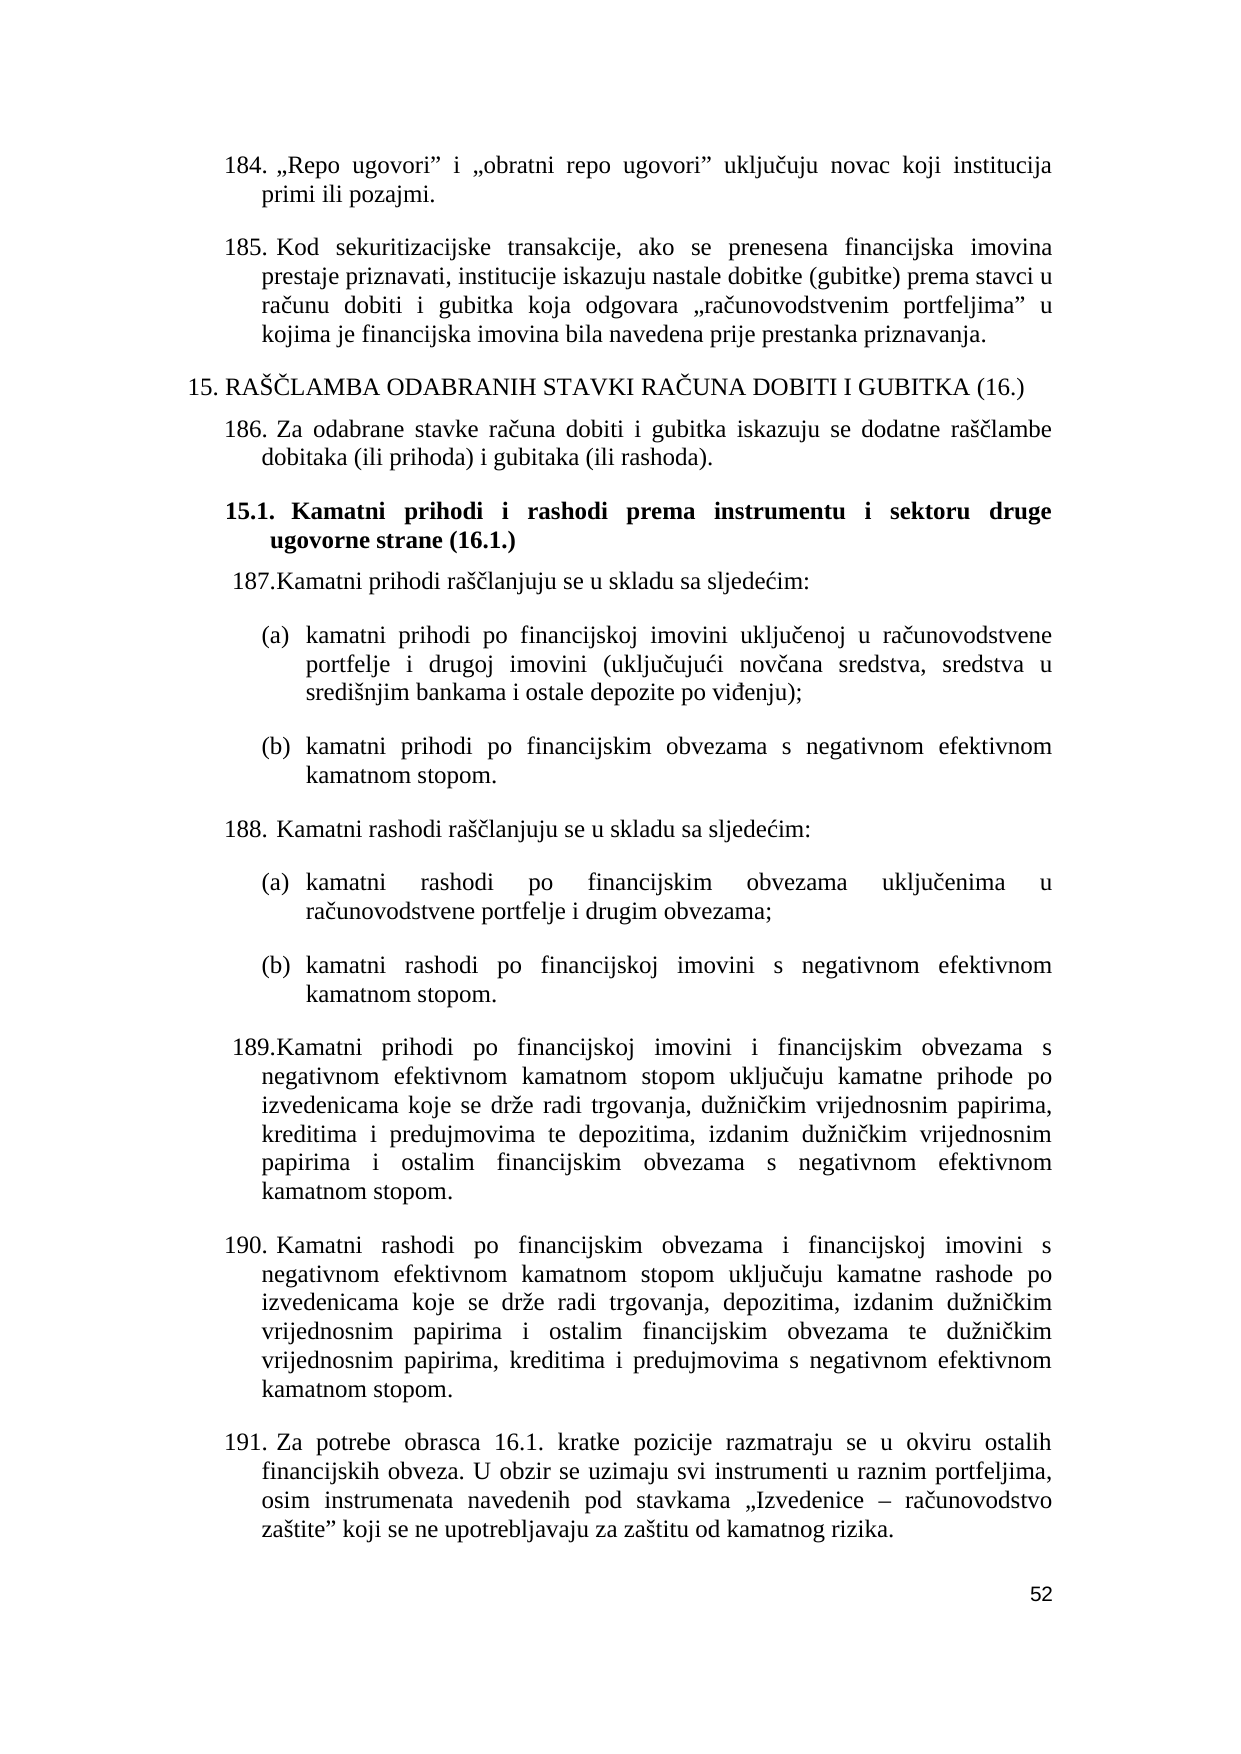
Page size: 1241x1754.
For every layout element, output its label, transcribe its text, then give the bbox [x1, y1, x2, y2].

text Kamatni rashodi po financijskim obvezama i financijskoj imovini s negativnom efektivnom kamatnom stopom uključuju kamatne rashode po izvedenicama koje se drže radi trgovanja, depozitima, izdanim dužničkim vrijednosnim papirima i ostalim financijskim obvezama te dužničkim vrijednosnim papirima, kreditima i predujmovima s negativnom efektivnom kamatnom stopom. [224, 1230, 1053, 1402]
text Za potrebe obrasca 16.1. kratke pozicije razmatraju se u okviru ostalih financijskih obveza. U obzir se uzimaju svi instrumenti u raznim portfeljima, osim instrumenata navedenih pod stavkama „Izvedenice – računovodstvo zaštite” koji se ne upotrebljavaju za zaštitu od kamatnog rizika. [224, 1427, 1053, 1542]
text Kamatni rashodi raščlanjuju se u skladu sa sljedećim: [224, 814, 1053, 842]
text Kamatni prihodi raščlanjuju se u skladu sa sljedećim: [232, 566, 1053, 595]
text „Repo ugovori” i „obratni repo ugovori” uključuju novac koji institucija primi ili pozajmi. [224, 150, 1053, 207]
text Za odabrane stavke računa dobiti i gubitka iskazuju se dodatne raščlambe dobitaka (ili prihoda) i gubitaka (ili rashoda). [224, 414, 1053, 471]
list kamatni prihodi po financijskoj imovini uključenoj u računovodstvene portfelje i drugoj imovini (uključujući novčana sredstva, sredstva u središnjim bankama i ostale depozite po viđenju); [261, 620, 1053, 706]
subtitle Raščlamba odabranih stavki računa dobiti i gubitka (16.) [187, 372, 1053, 401]
list kamatni rashodi po financijskim obvezama uključenima u računovodstvene portfelje i drugim obvezama; [261, 867, 1053, 925]
text Kod sekuritizacijske transakcije, ako se prenesena financijska imovina prestaje priznavati, institucije iskazuju nastale dobitke (gubitke) prema stavci u računu dobiti i gubitka koja odgovara „računovodstvenim portfeljima” u kojima je financijska imovina bila navedena prije prestanka priznavanja. [224, 232, 1053, 347]
text Kamatni prihodi po financijskoj imovini i financijskim obvezama s negativnom efektivnom kamatnom stopom uključuju kamatne prihode po izvedenicama koje se drže radi trgovanja, dužničkim vrijednosnim papirima, kreditima i predujmovima te depozitima, izdanim dužničkim vrijednosnim papirima i ostalim financijskim obvezama s negativnom efektivnom kamatnom stopom. [232, 1032, 1053, 1205]
list kamatni prihodi po financijskim obvezama s negativnom efektivnom kamatnom stopom. [261, 731, 1053, 789]
list kamatni rashodi po financijskoj imovini s negativnom efektivnom kamatnom stopom. [261, 950, 1053, 1007]
subtitle Kamatni prihodi i rashodi prema instrumentu i sektoru druge ugovorne strane (16.1.) [225, 496, 1053, 554]
